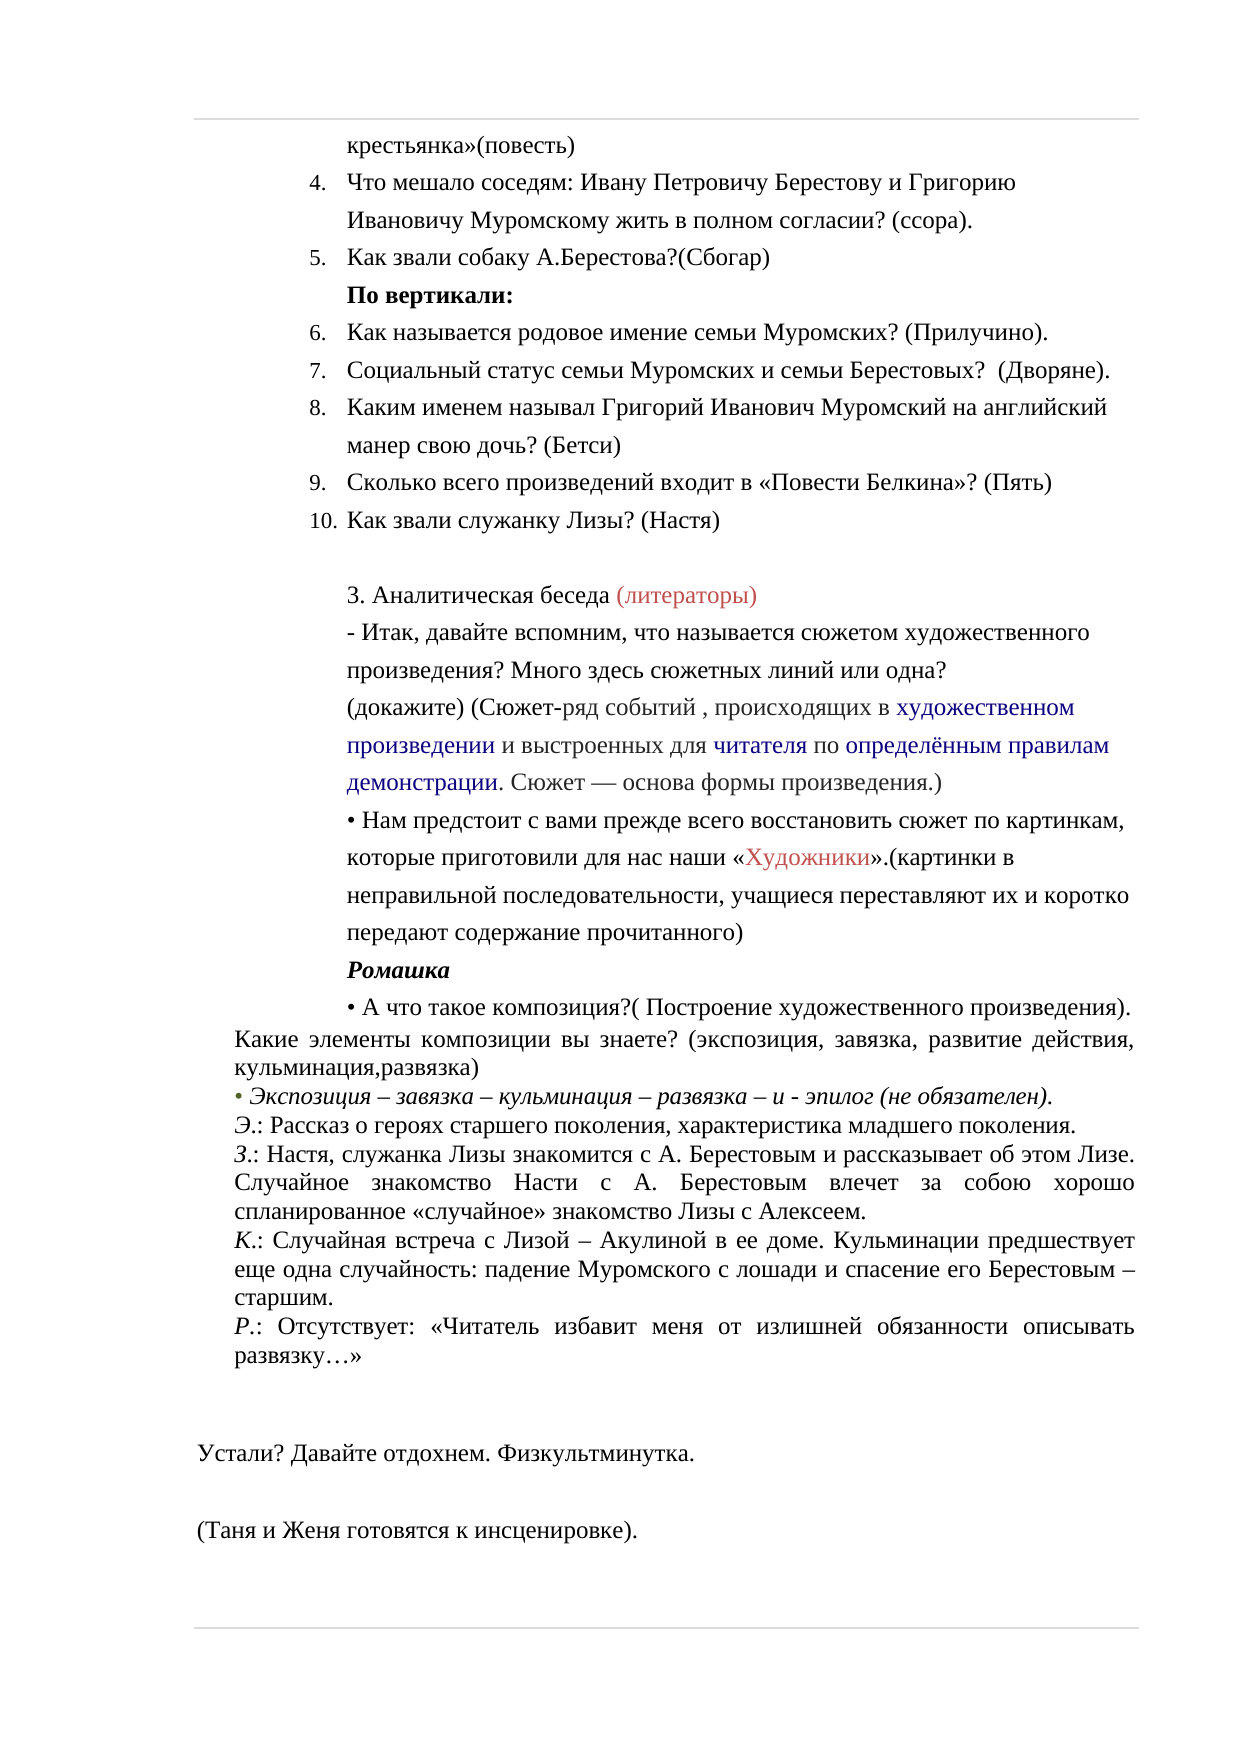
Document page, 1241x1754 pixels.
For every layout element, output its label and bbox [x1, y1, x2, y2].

table_cell [194, 120, 1139, 1627]
